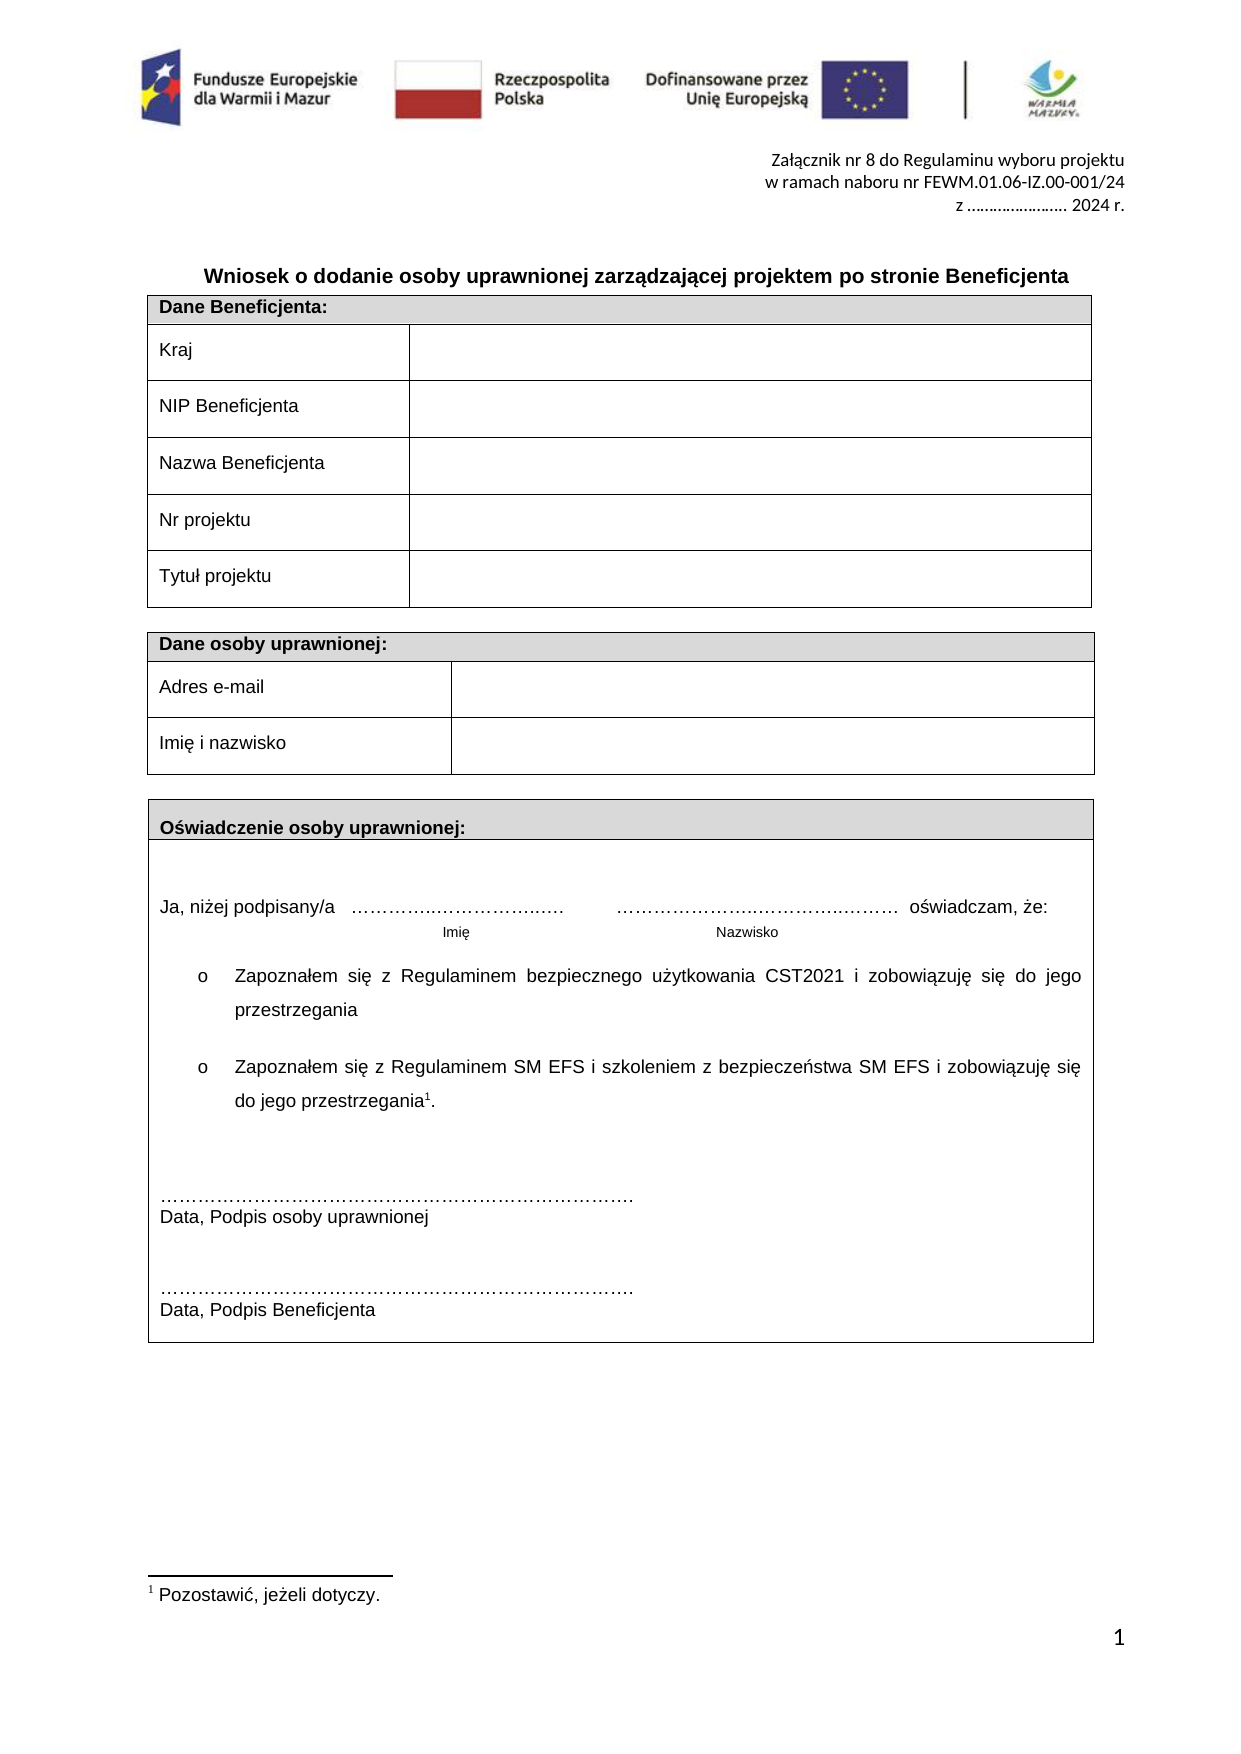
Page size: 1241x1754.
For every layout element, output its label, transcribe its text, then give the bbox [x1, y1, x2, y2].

subtitle Wniosek o dodanie osoby uprawnionej zarządzającej projektem po stronie Beneficjenta [148, 264, 1125, 288]
table_cell Nazwa Beneficjenta [148, 438, 409, 493]
table_cell [452, 718, 1094, 774]
table_cell [410, 438, 1091, 493]
list z ………………….. 2024 r. [162, 193, 1125, 216]
table_cell Imię i nazwisko [148, 718, 451, 774]
list w ramach naboru nr FEWM.01.06-IZ.00-001/24 [162, 171, 1125, 193]
table_cell [452, 662, 1094, 717]
table_cell [410, 381, 1091, 437]
table_header Dane Beneficjenta: [148, 296, 1091, 323]
table_header Oświadczenie osoby uprawnionej: [149, 800, 1093, 839]
table_cell Ja, niżej podpisany/a …………..……………..…. …………………..…………..……… oświadczam, że: Imię Nazwisko Zapoznałem się z Regulaminem bezpiecznego użytkowania CST2021 i zobowiązuję się do jego przestrzegania Zapoznałem się z Regulaminem SM EFS i szkoleniem z bezpieczeństwa SM EFS i zobowiązuję się do jego przestrzegania. …………………………………………………………………. Data, Podpis osoby uprawnionej …………………………………………………………………. Data, Podpis Beneficjenta [149, 840, 1093, 1342]
table_cell NIP Beneficjenta [148, 381, 409, 437]
table_cell Kraj [148, 325, 409, 380]
table_cell Tytuł projektu [148, 551, 409, 607]
table_cell Nr projektu [148, 495, 409, 550]
table_cell Adres e-mail [148, 662, 451, 717]
table_cell [410, 551, 1091, 607]
table_cell [410, 495, 1091, 550]
picture [123, 30, 1095, 140]
list Załącznik nr 8 do Regulaminu wyboru projektu [162, 148, 1125, 171]
table_header Dane osoby uprawnionej: [148, 633, 1094, 661]
table_cell [410, 325, 1091, 380]
